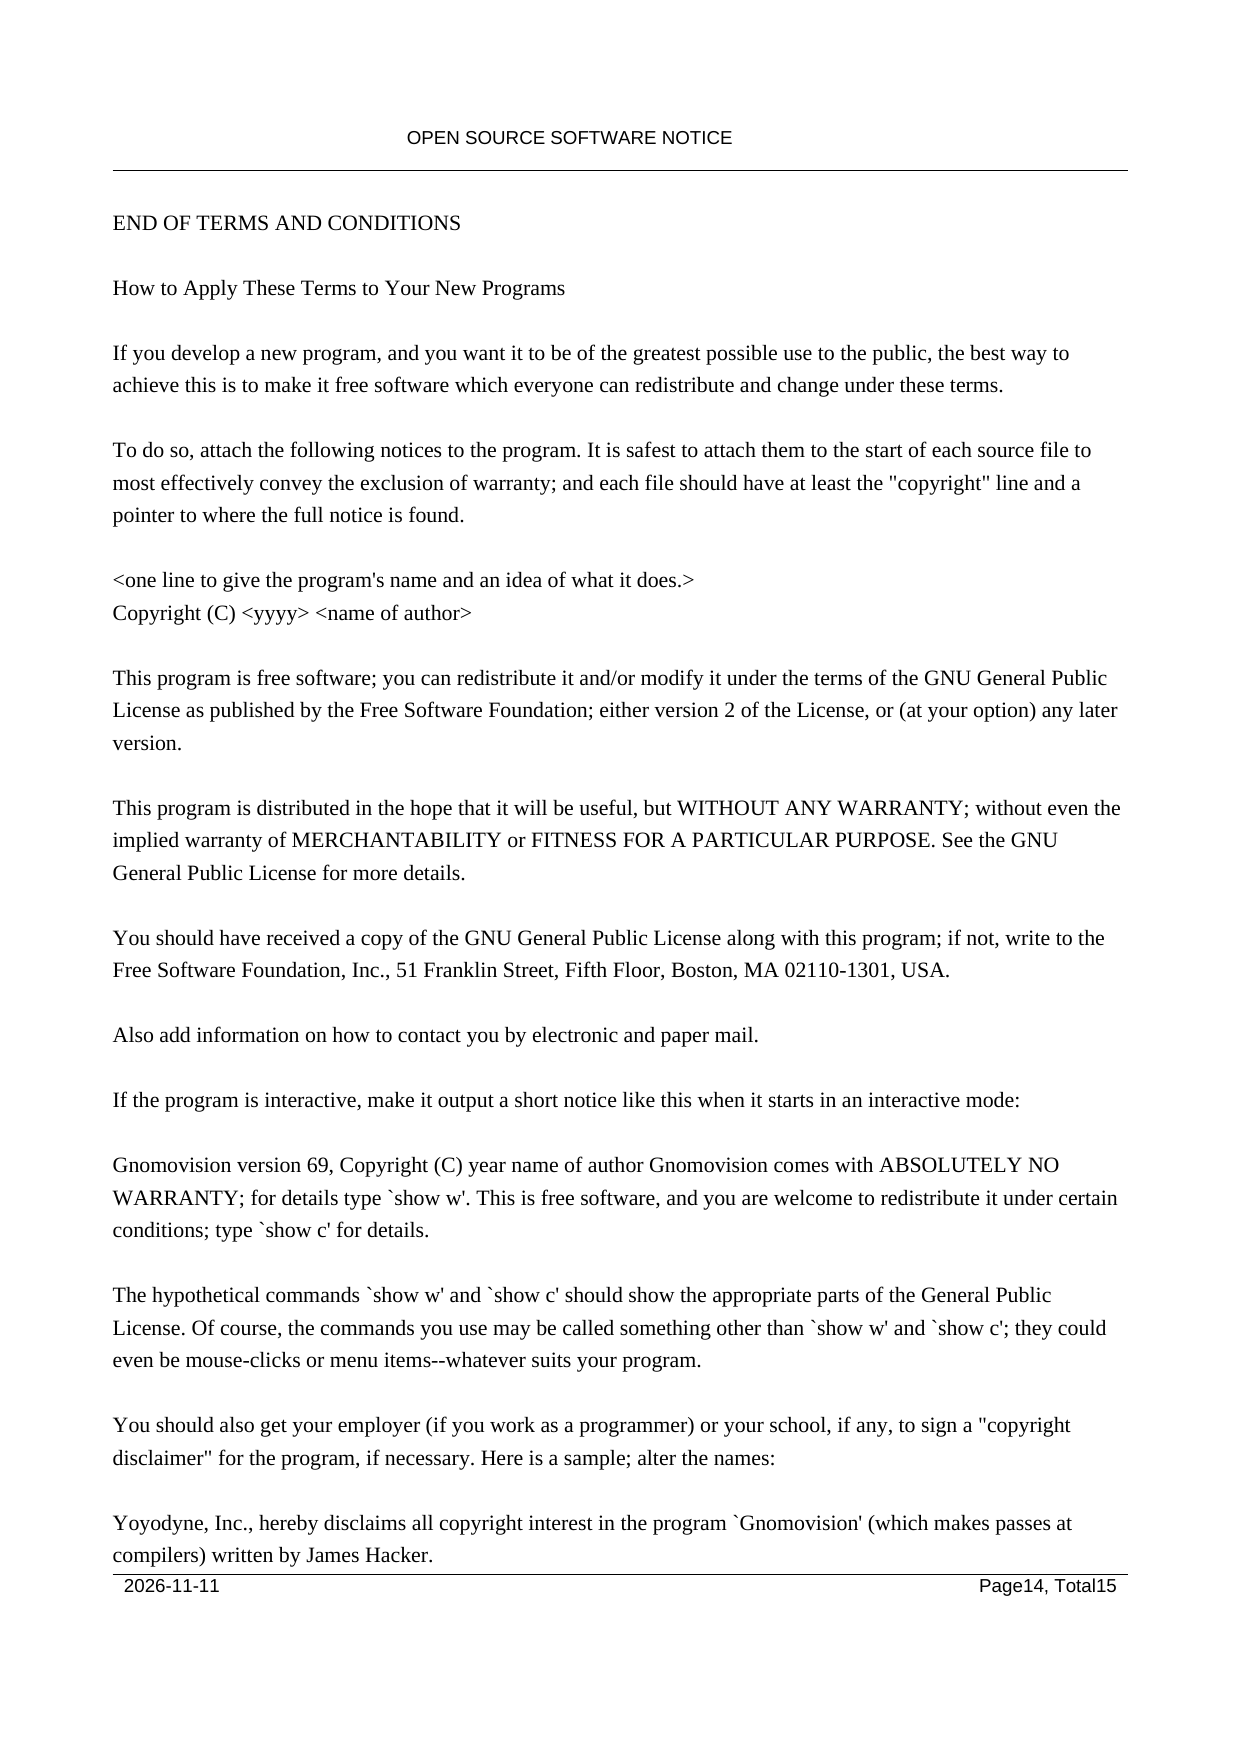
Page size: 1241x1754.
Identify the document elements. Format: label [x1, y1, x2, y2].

text [112, 206, 1128, 1571]
